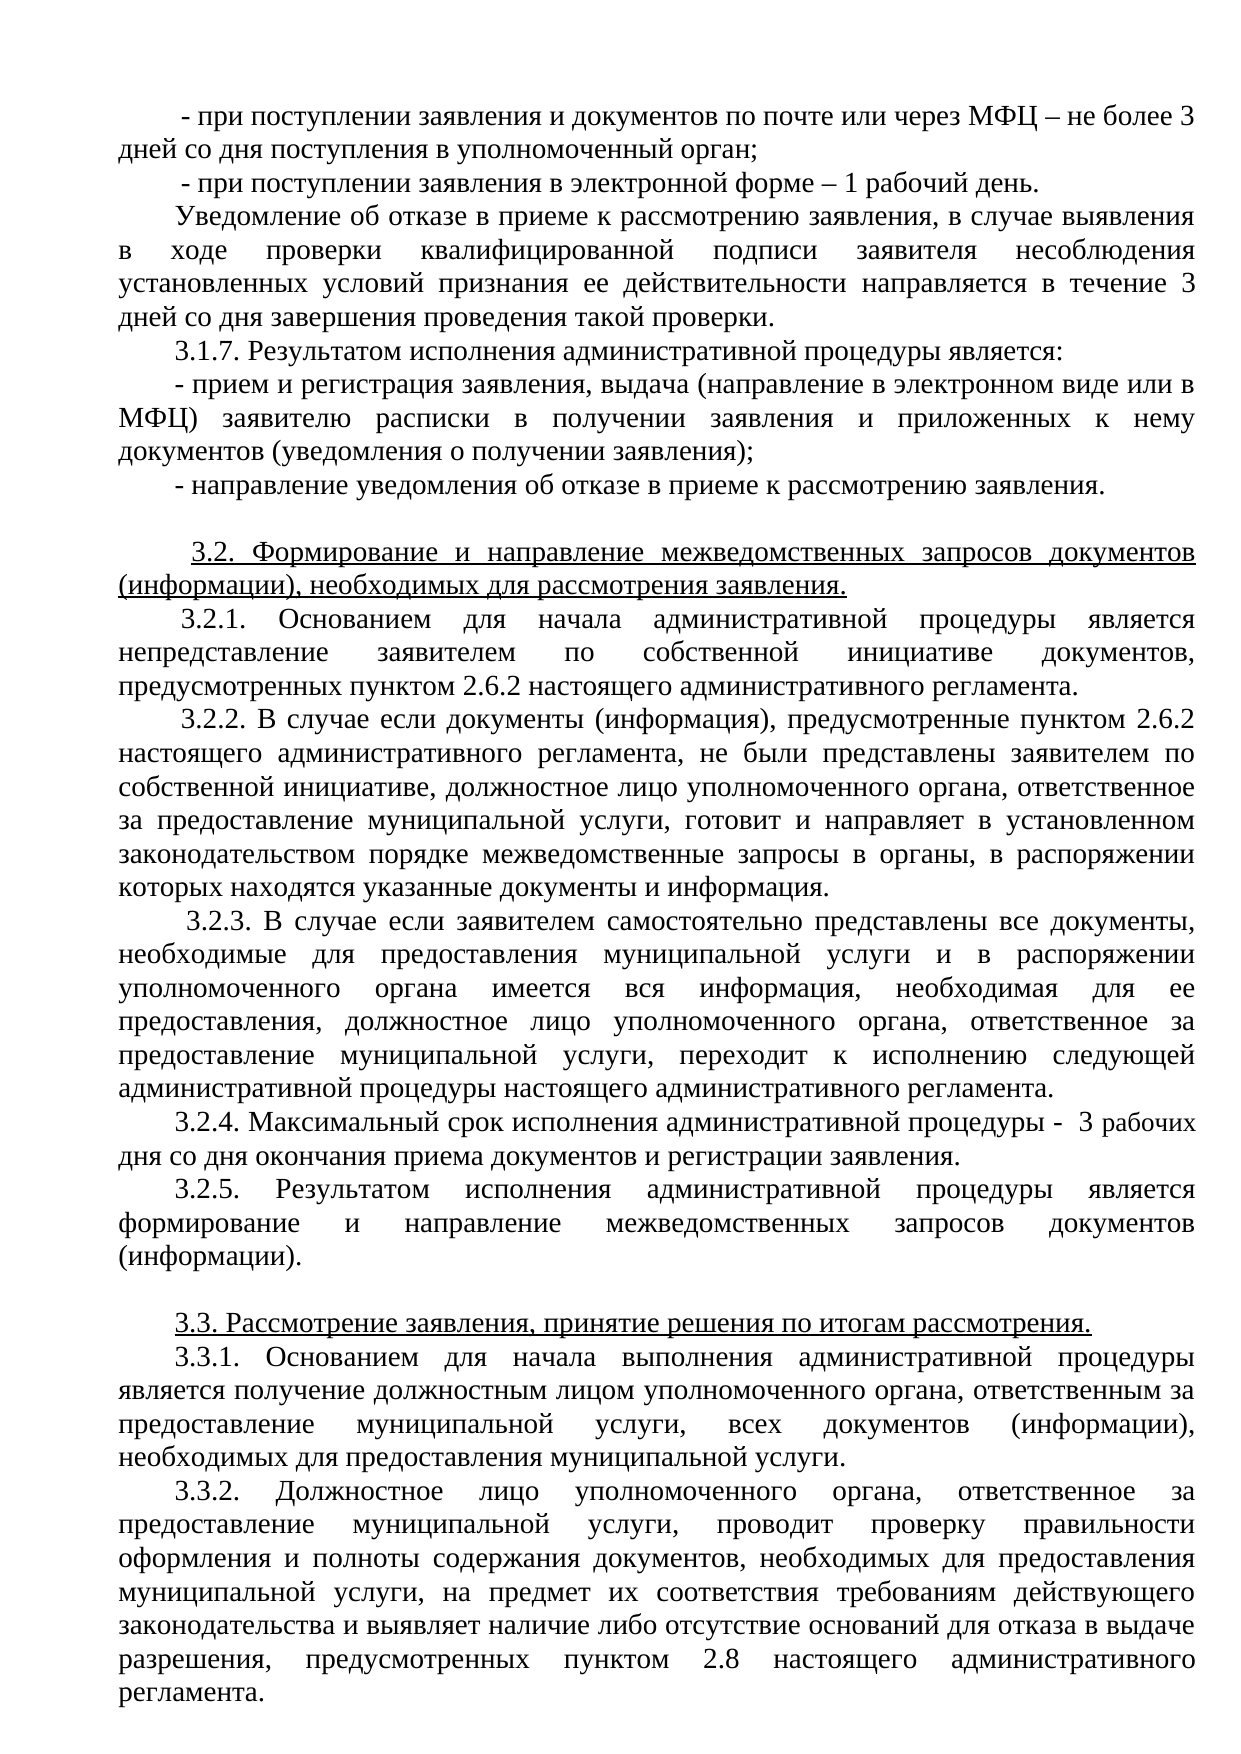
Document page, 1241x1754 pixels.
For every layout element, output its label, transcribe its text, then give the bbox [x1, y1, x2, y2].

text 3.2.1. Основанием для начала административной процедуры является непредставление заявителем по собственной инициативе документов, предусмотренных пунктом 2.6.2 настоящего административного регламента. [118, 601, 1196, 702]
text 3.2.5. Результатом исполнения административной процедуры является формирование и направление межведомственных запросов документов (информации). [118, 1171, 1196, 1272]
text Уведомление об отказе в приеме к рассмотрению заявления, в случае выявления в ходе проверки квалифицированной подписи заявителя несоблюдения установленных условий признания ее действительности направляется в течение 3 дней со дня завершения проведения такой проверки. [118, 198, 1196, 333]
text 3.2. Формирование и направление межведомственных запросов документов (информации), необходимых для рассмотрения заявления. [118, 534, 1196, 601]
text 3.3. Рассмотрение заявления, принятие решения по итогам рассмотрения. [118, 1305, 1196, 1339]
text - при поступлении заявления в электронной форме – 1 рабочий день. [118, 165, 1196, 198]
text 3.2.3. В случае если заявителем самостоятельно представлены все документы, необходимые для предоставления муниципальной услуги и в распоряжении уполномоченного органа имеется вся информация, необходимая для ее предоставления, должностное лицо уполномоченного органа, ответственное за предоставление муниципальной услуги, переходит к исполнению следующей административной процедуры настоящего административного регламента. [118, 903, 1196, 1104]
text 3.3.2. Должностное лицо уполномоченного органа, ответственное за предоставление муниципальной услуги, проводит проверку правильности оформления и полноты содержания документов, необходимых для предоставления муниципальной услуги, на предмет их соответствия требованиям действующего законодательства и выявляет наличие либо отсутствие оснований для отказа в выдаче разрешения, предусмотренных пунктом 2.8 настоящего административного регламента. [118, 1473, 1196, 1708]
text - прием и регистрация заявления, выдача (направление в электронном виде или в МФЦ) заявителю расписки в получении заявления и приложенных к нему документов (уведомления о получении заявления); [118, 366, 1196, 467]
text 3.2.2. В случае если документы (информация), предусмотренные пунктом 2.6.2 настоящего административного регламента, не были представлены заявителем по собственной инициативе, должностное лицо уполномоченного органа, ответственное за предоставление муниципальной услуги, готовит и направляет в установленном законодательством порядке межведомственные запросы в органы, в распоряжении которых находятся указанные документы и информация. [118, 702, 1196, 903]
text 3.2.4. Максимальный срок исполнения административной процедуры - 3 рабочих дня со дня окончания приема документов и регистрации заявления. [118, 1104, 1196, 1171]
text - при поступлении заявления и документов по почте или через МФЦ – не более 3 дней со дня поступления в уполномоченный орган; [118, 98, 1196, 165]
text - направление уведомления об отказе в приеме к рассмотрению заявления. [118, 467, 1196, 500]
text 3.1.7. Результатом исполнения административной процедуры является: [118, 333, 1196, 366]
text 3.3.1. Основанием для начала выполнения административной процедуры является получение должностным лицом уполномоченного органа, ответственным за предоставление муниципальной услуги, всех документов (информации), необходимых для предоставления муниципальной услуги. [118, 1339, 1196, 1473]
